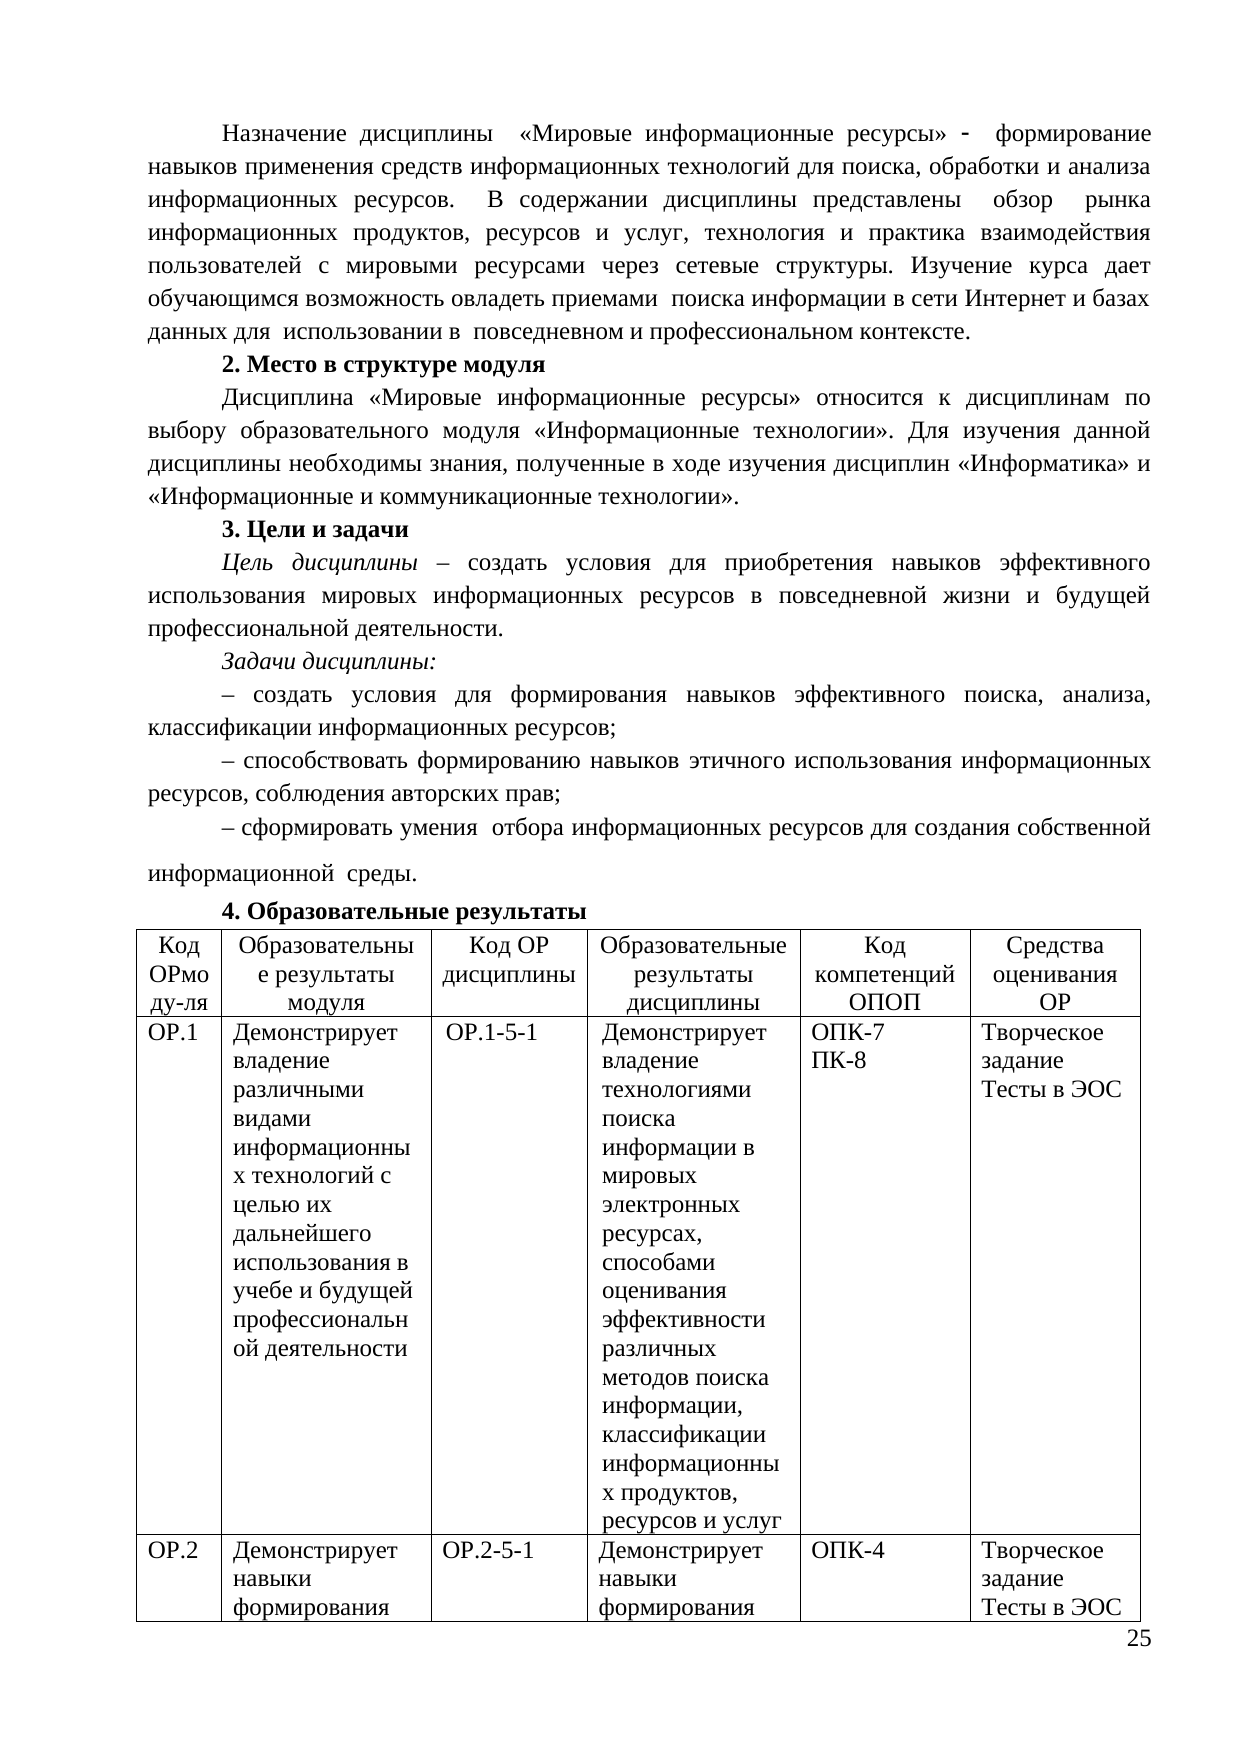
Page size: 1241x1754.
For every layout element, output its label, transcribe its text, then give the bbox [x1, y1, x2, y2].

table_cell ОПК-7 ПК-8 [801, 1017, 970, 1534]
table_cell Демонстрирует владение различными видами информационных технологий с целью их дальнейшего использования в учебе и будущей профессиональной деятельности [222, 1017, 431, 1534]
table_cell ОР.2 [137, 1535, 221, 1621]
text Назначение дисциплины «Мировые информационные ресурсы» формирование навыков применения средств информационных технологий для поиска, обработки и анализа информационных ресурсов. В содержании дисциплины представлены обзор рынка информационных продуктов, ресурсов и услуг, технология и практика взаимодействия пользователей с мировыми ресурсами через сетевые структуры. Изучение курса дает обучающимся возможность овладеть приемами поиска информации в сети Интернет и базах данных для использовании в повседневном и профессиональном контексте. [148, 118, 1152, 345]
text 3. Цели и задачи [148, 514, 1152, 543]
text Цель дисциплины – создать условия для приобретения навыков эффективного использования мировых информационных ресурсов в повседневной жизни и будущей профессиональной деятельности. [148, 547, 1152, 642]
table_cell ОР.2-5-1 [432, 1535, 587, 1621]
text 2. Место в структуре модуля [148, 349, 1152, 378]
table_header Код ОРмоду-ля [137, 930, 221, 1016]
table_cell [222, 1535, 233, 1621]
text Дисциплина «Мировые информационные ресурсы» относится к дисциплинам по выбору образовательного модуля «Информационные технологии». Для изучения данной дисциплины необходимы знания, полученные в ходе изучения дисциплин «Информатика» и «Информационные и коммуникационные технологии». [148, 382, 1152, 510]
text 4. Образовательные результаты [148, 896, 1152, 925]
text – создать условия для формирования навыков эффективного поиска, анализа, классификации информационных ресурсов; [148, 679, 1152, 741]
table_cell Демонстрирует владение технологиями поиска информации в мировых электронных ресурсах, способами оценивания эффективности различных методов поиска информации, классификации информационных продуктов, ресурсов и услуг [588, 1017, 800, 1534]
table_header Средства оценивания ОР [971, 930, 1140, 1016]
text – способствовать формированию навыков этичного использования информационных ресурсов, соблюдения авторских прав; [148, 746, 1152, 807]
table_cell Творческое задание Тесты в ЭОС [971, 1017, 1140, 1534]
table_cell ОР.1-5-1 [432, 1017, 587, 1534]
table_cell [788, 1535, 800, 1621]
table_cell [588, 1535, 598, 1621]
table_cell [971, 1535, 1140, 1621]
table_header Образовательные результаты дисциплины [588, 930, 800, 1016]
table_cell ОПК-4 [801, 1535, 970, 1621]
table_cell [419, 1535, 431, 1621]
table_header Код ОР дисциплины [432, 930, 587, 1016]
text – сформировать умения отбора информационных ресурсов для создания собственной информационной среды. [148, 812, 1152, 890]
text Задачи дисциплины: [148, 646, 1152, 675]
table_header Образовательные результаты модуля [222, 930, 431, 1016]
table_header Код компетенций ОПОП [801, 930, 970, 1016]
table_cell ОР.1 [137, 1017, 221, 1534]
